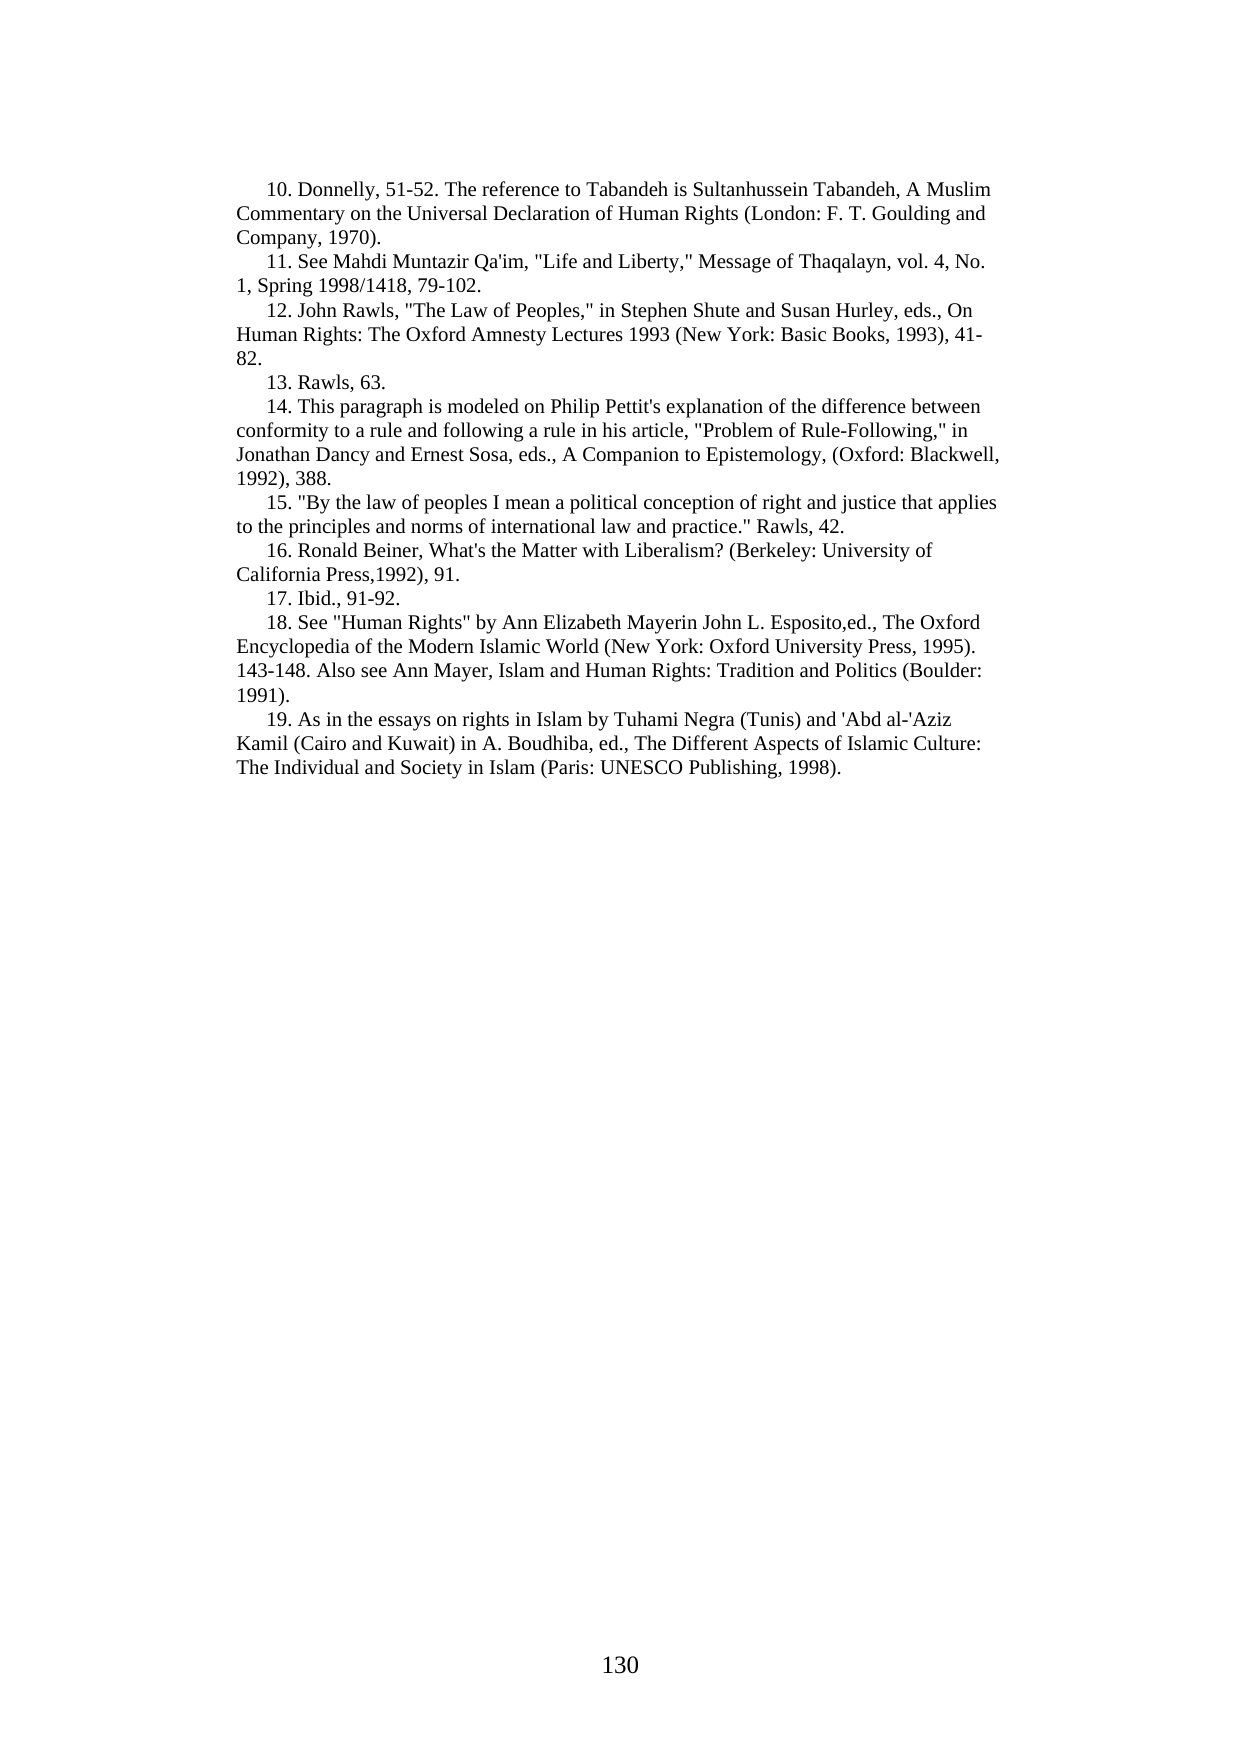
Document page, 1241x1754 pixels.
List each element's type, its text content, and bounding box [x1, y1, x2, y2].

text 14. This paragraph is modeled on Philip Pettit's explanation of the difference between conformity to a rule and following a rule in his article, "Problem of Rule-Following," in Jonathan Dancy and Ernest Sosa, eds., A Companion to Epistemology, (Oxford: Blackwell, 1992), 388. [236, 394, 1004, 490]
text 10. Donnelly, 51-52. The reference to Tabandeh is Sultanhussein Tabandeh, A Muslim Commentary on the Universal Declaration of Human Rights (London: F. T. Goulding and Company, 1970). [236, 177, 1004, 249]
text 11. See Mahdi Muntazir Qa'im, "Life and Liberty," Message of Thaqalayn, vol. 4, No. 1, Spring 1998/1418, 79-102. [236, 249, 1004, 297]
text 15. "By the law of peoples I mean a political conception of right and justice that applies to the principles and norms of international law and practice." Rawls, 42. [236, 490, 1004, 538]
text 19. As in the essays on rights in Islam by Tuhami Negra (Tunis) and 'Abd al-'Aziz Kamil (Cairo and Kuwait) in A. Boudhiba, ed., The Different Aspects of Islamic Culture: The Individual and Society in Islam (Paris: UNESCO Publishing, 1998). [236, 707, 1004, 779]
text 16. Ronald Beiner, What's the Matter with Liberalism? (Berkeley: University of California Press,1992), 91. [236, 538, 1004, 586]
text 12. John Rawls, "The Law of Peoples," in Stephen Shute and Susan Hurley, eds., On Human Rights: The Oxford Amnesty Lectures 1993 (New York: Basic Books, 1993), 41-82. [236, 297, 1004, 370]
text 13. Rawls, 63. [236, 370, 1004, 394]
text 18. See "Human Rights" by Ann Elizabeth Mayerin John L. Esposito,ed., The Oxford Encyclopedia of the Modern Islamic World (New York: Oxford University Press, 1995). 143-148. Also see Ann Mayer, Islam and Human Rights: Tradition and Politics (Boulder: 1991). [236, 610, 1004, 707]
text 17. Ibid., 91-92. [236, 586, 1004, 610]
